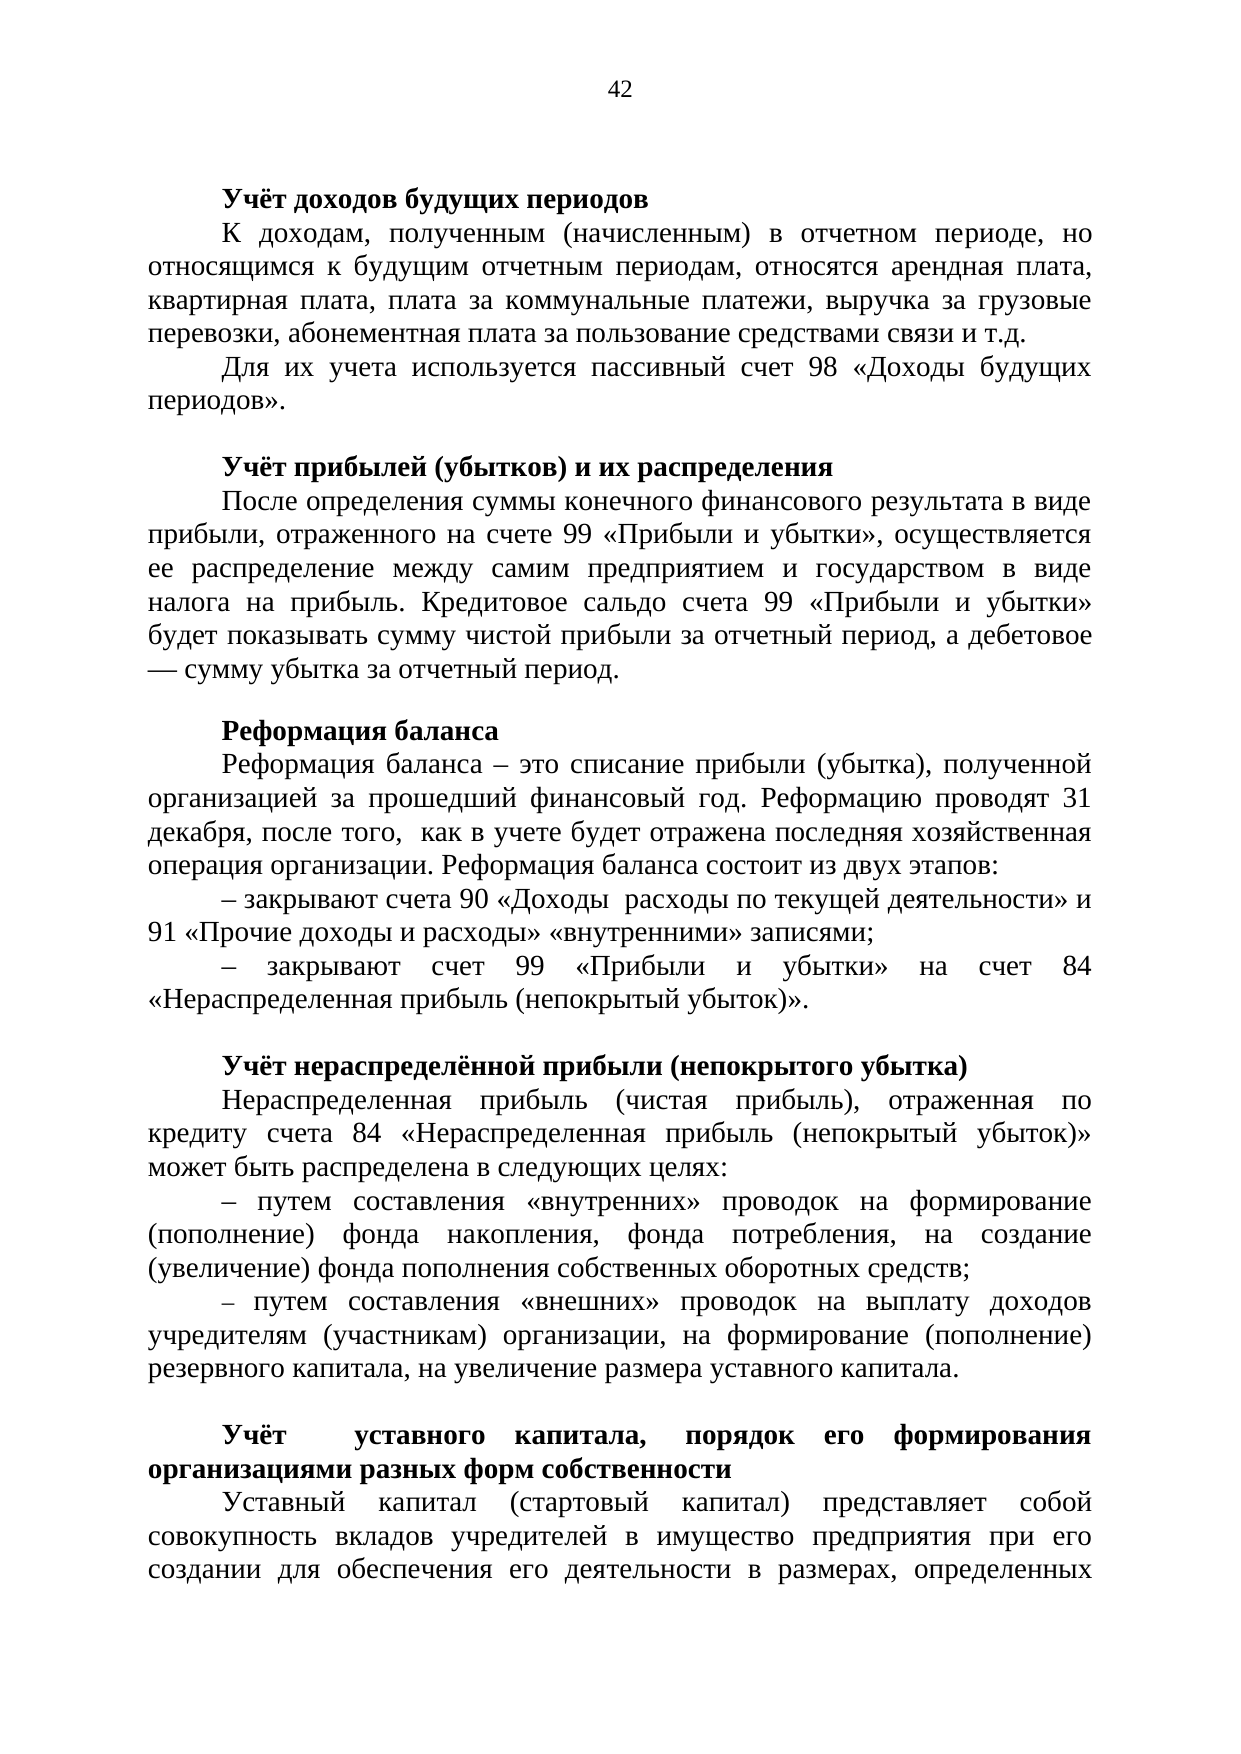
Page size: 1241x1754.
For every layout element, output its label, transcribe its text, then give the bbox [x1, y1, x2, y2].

text Реформация баланса – это списание прибыли (убытка), полученной организацией за прошедший финансовый год. Реформацию проводят 31 декабря, после того, как в учете будет отражена последняя хозяйственная операция организации. Реформация баланса состоит из двух этапов: [148, 747, 1092, 881]
text – закрывают счет 99 «Прибыли и убытки» на счет 84 «Нераспределенная прибыль (непокрытый убыток)». [148, 948, 1092, 1015]
text – путем составления «внутренних» проводок на формирование (пополнение) фонда накопления, фонда потребления, на создание (увеличение) фонда пополнения собственных оборотных средств; [148, 1183, 1092, 1283]
text Учёт уставного капитала, порядок его формирования организациями разных форм собственности [148, 1417, 1092, 1484]
text Для их учета используется пассивный счет 98 «Доходы будущих периодов». [148, 349, 1092, 416]
text – путем составления «внешних» проводок на выплату доходов учредителям (участникам) организации, на формирование (пополнение) резервного капитала, на увеличение размера уставного капитала. [148, 1283, 1092, 1384]
text Реформация баланса [148, 713, 1092, 747]
text Учёт прибылей (убытков) и их распределения [148, 449, 1092, 483]
text К доходам, полученным (начисленным) в отчетном периоде, но относящимся к будущим отчетным периодам, относятся арендная плата, квартирная плата, плата за коммунальные платежи, выручка за грузовые перевозки, абонементная плата за пользование средствами связи и т.д. [148, 215, 1092, 349]
text Учёт доходов будущих периодов [148, 181, 1092, 215]
text После определения суммы конечного финансового результата в виде прибыли, отраженного на счете 99 «Прибыли и убытки», осуществляется ее распределение между самим предприятием и государством в виде налога на прибыль. Кредитовое сальдо счета 99 «Прибыли и убытки» будет показывать сумму чистой прибыли за отчетный период, а дебетовое — сумму убытка за отчетный период. [148, 483, 1092, 684]
text Нераспределенная прибыль (чистая прибыль), отраженная по кредиту счета 84 «Нераспределенная прибыль (непокрытый убыток)» может быть распределена в следующих целях: [148, 1082, 1092, 1183]
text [148, 1484, 1092, 1585]
text Учёт нераспределённой прибыли (непокрытого убытка) [148, 1048, 1092, 1082]
text – закрывают счета 90 «Доходы расходы по текущей деятельности» и 91 «Прочие доходы и расходы» «внутренними» записями; [148, 881, 1092, 948]
